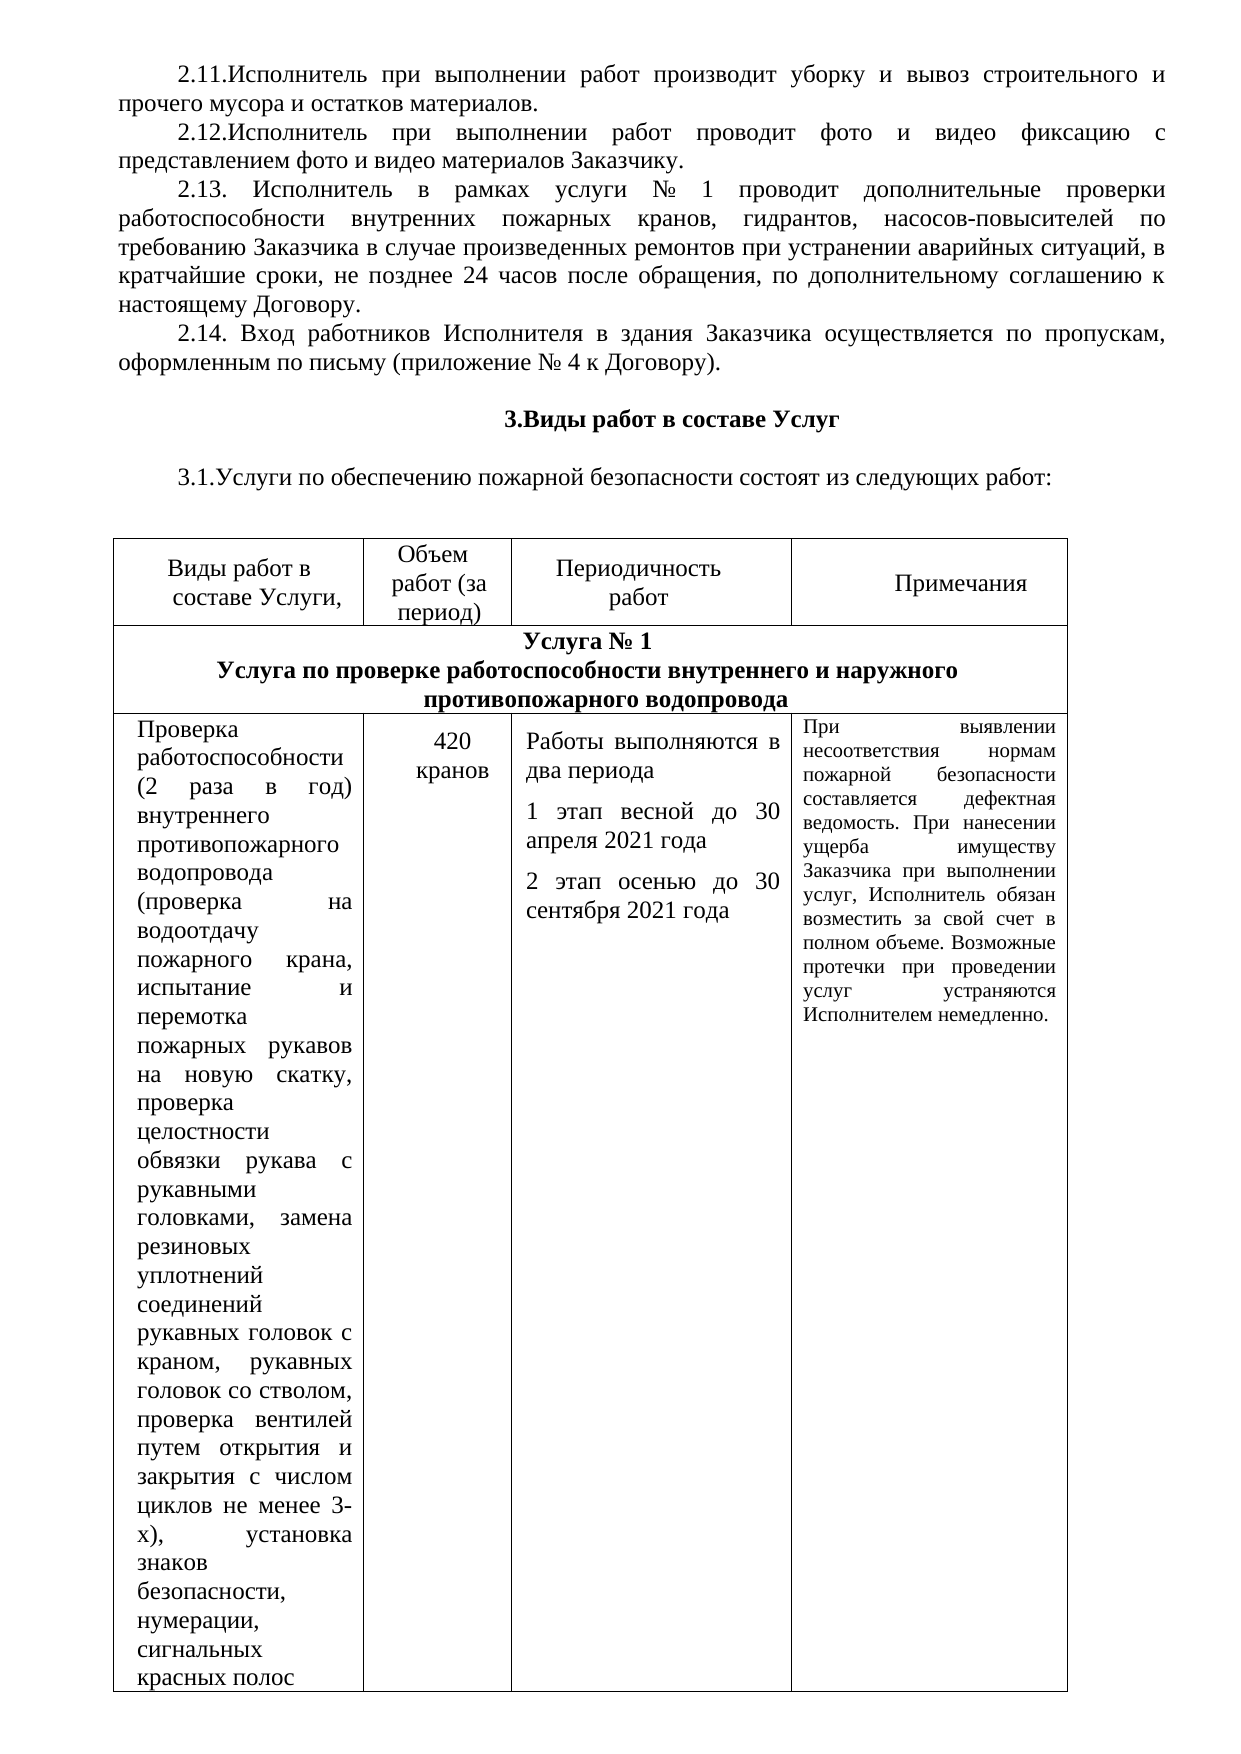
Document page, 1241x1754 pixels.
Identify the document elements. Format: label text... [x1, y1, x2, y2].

table_header Виды работ в составе Услуги, [114, 539, 363, 625]
table_cell Проверка работоспособности (2 раза в год) внутреннего противопожарного водопровода (проверка на водоотдачу пожарного крана, испытание и перемотка пожарных рукавов на новую скатку, проверка целостности обвязки рукава с рукавными головками, замена резиновых уплотнений соединений рукавных головок с краном, рукавных головок со стволом, проверка вентилей путем открытия и закрытия с числом циклов не менее 3-х), установка знаков безопасности, нумерации, сигнальных красных полос [114, 714, 363, 1691]
text 2.12.Исполнитель при выполнении работ проводит фото и видео фиксацию с представлением фото и видео материалов Заказчику. [118, 117, 1166, 174]
text 2.11.Исполнитель при выполнении работ производит уборку и вывоз строительного и прочего мусора и остатков материалов. [118, 59, 1166, 117]
text 2.13. Исполнитель в рамках услуги № 1 проводит дополнительные проверки работоспособности внутренних пожарных кранов, гидрантов, насосов-повысителей по требованию Заказчика в случае произведенных ремонтов при устранении аварийных ситуаций, в кратчайшие сроки, не позднее 24 часов после обращения, по дополнительному соглашению к настоящему Договору. [118, 174, 1166, 318]
table_cell 420 кранов [364, 714, 511, 1691]
table_header Примечания [792, 539, 1067, 625]
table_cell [512, 714, 791, 1691]
text 3.1.Услуги по обеспечению пожарной безопасности состоят из следующих работ: [118, 462, 1166, 490]
text 2.14. Вход работников Исполнителя в здания Заказчика осуществляется по пропускам, оформленным по письму (приложение № 4 к Договору). [118, 318, 1166, 375]
table_cell Услуга № 1 Услуга по проверке работоспособности внутреннего и наружного противопожарного водопровода [114, 626, 1067, 713]
table_header Объем работ (за период) [364, 539, 511, 625]
text 3.Виды работ в составе Услуг [118, 404, 1166, 433]
table_cell При выявлении несоответствия нормам пожарной безопасности составляется дефектная ведомость. При нанесении ущерба имуществу Заказчика при выполнении услуг, Исполнитель обязан возместить за свой счет в полном объеме. Возможные протечки при проведении услуг устраняются Исполнителем немедленно. [792, 714, 1067, 1691]
table_header Периодичность работ [512, 539, 791, 625]
